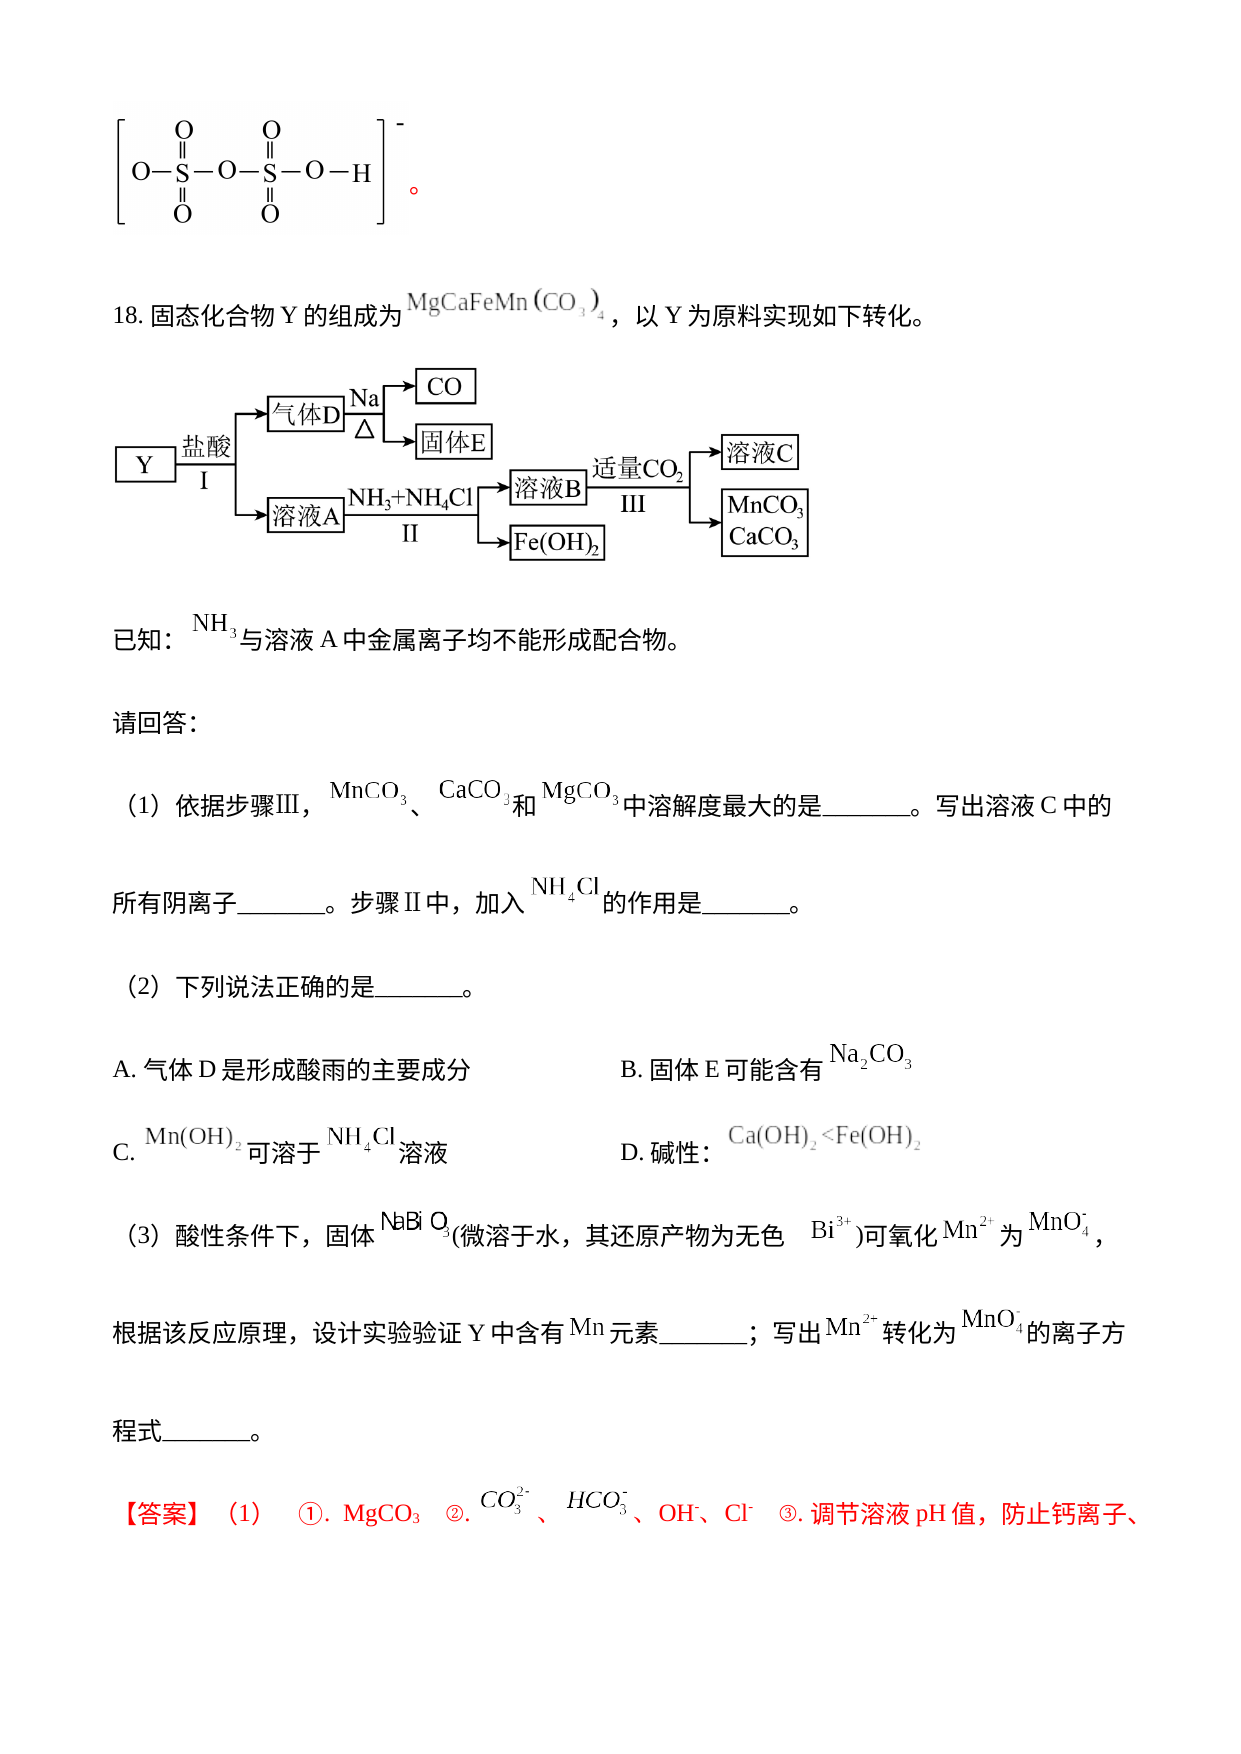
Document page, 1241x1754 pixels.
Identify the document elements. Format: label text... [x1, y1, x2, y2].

text （3）酸性条件下，固体(微溶于水，其还原产物为无色)可氧化为，根据该反应原理，设计实验验证Y中含有元素_______；写出转化为的离子方程式_______。 [112, 1202, 1128, 1462]
picture [112, 365, 811, 563]
text （2）下列说法正确的是_______。 [112, 953, 1128, 1018]
text 已知：与溶液A中金属离子均不能形成配合物。 [112, 606, 1128, 671]
picture [112, 101, 410, 235]
text 请回答： [112, 689, 1128, 754]
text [112, 1480, 1128, 1545]
text （1）依据步骤Ⅲ，、和中溶解度最大的是_______。写出溶液C中的所有阴离子_______。步骤Ⅱ中，加入的作用是_______。 [112, 772, 1128, 934]
text C. 可溶于溶液 D. 碱性： [112, 1119, 1128, 1184]
text A. 气体D是形成酸雨的主要成分 B. 固体E可能含有 [112, 1036, 1128, 1101]
text 18. 固态化合物Y的组成为，以Y为原料实现如下转化。 [112, 282, 1128, 347]
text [112, 102, 1128, 264]
